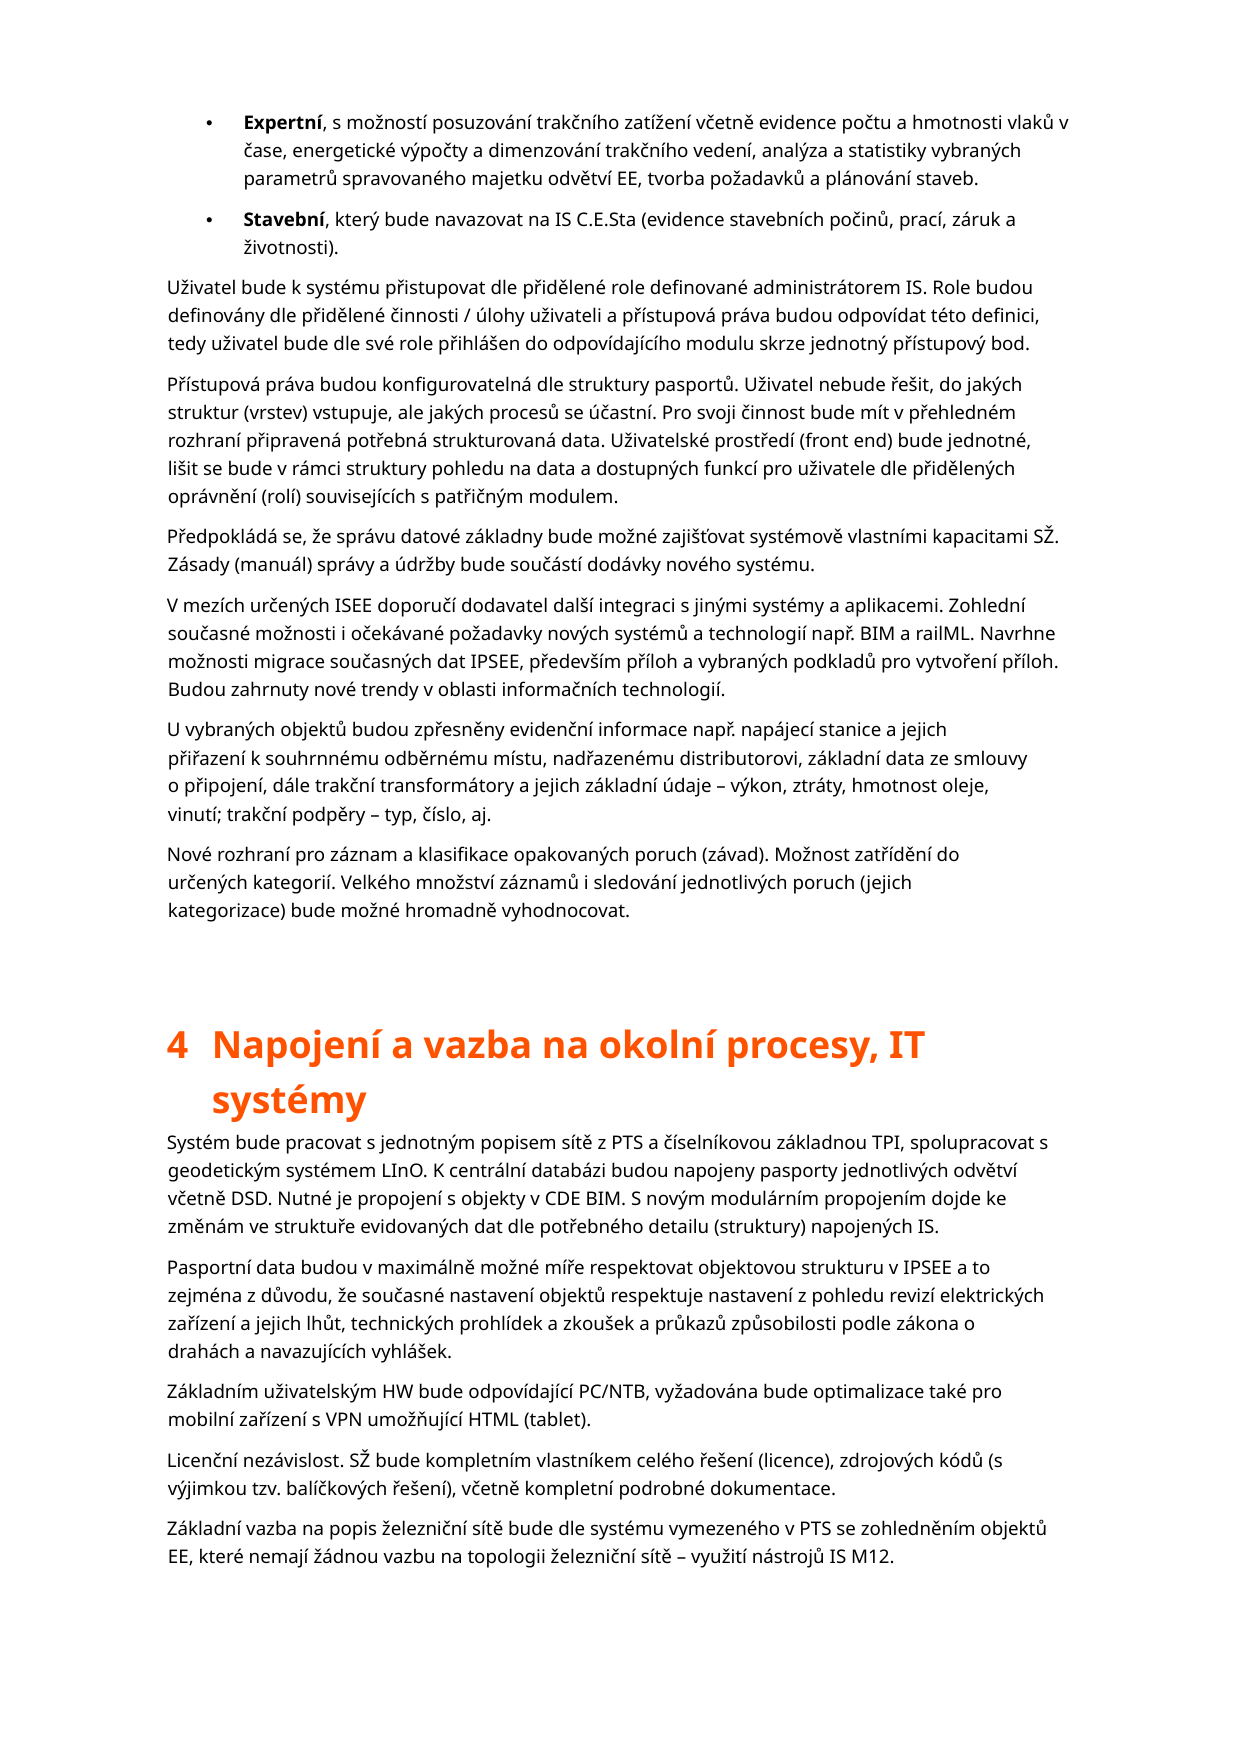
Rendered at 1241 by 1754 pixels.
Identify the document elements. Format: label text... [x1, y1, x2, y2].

text U vybraných objektů budou zpřesněny evidenční informace např. napájecí stanice a jejich přiřazení k souhrnnému odběrnému místu, nadřazenému distributorovi, základní data ze smlouvy o připojení, dále trakční transformátory a jejich základní údaje – výkon, ztráty, hmotnost oleje, vinutí; trakční podpěry – typ, číslo, aj. [167, 717, 1029, 826]
text Licenční nezávislost. SŽ bude kompletním vlastníkem celého řešení (licence), zdrojových kódů (s výjimkou tzv. balíčkových řešení), včetně kompletní podrobné dokumentace. [167, 1447, 1071, 1501]
text Uživatel bude k systému přistupovat dle přidělené role definované administrátorem IS. Role budou definovány dle přidělené činnosti / úlohy uživateli a přístupová práva budou odpovídat této definici, tedy uživatel bude dle své role přihlášen do odpovídajícího modulu skrze jednotný přístupový bod. [167, 274, 1071, 356]
text Systém bude pracovat s jednotným popisem sítě z PTS a číselníkovou základnou TPI, spolupracovat s geodetickým systémem LInO. K centrální databázi budou napojeny pasporty jednotlivých odvětví včetně DSD. Nutné je propojení s objekty v CDE BIM. S novým modulárním propojením dojde ke změnám ve struktuře evidovaných dat dle potřebného detailu (struktury) napojených IS. [167, 1129, 1063, 1239]
list Expertní, s možností posuzování trakčního zatížení včetně evidence počtu a hmotnosti vlaků v čase, energetické výpočty a dimenzování trakčního vedení, analýza a statistiky vybraných parametrů spravovaného majetku odvětví EE, tvorba požadavků a plánování staveb. [206, 109, 1071, 191]
subtitle Napojení a vazba na okolní procesy, IT systémy [167, 1018, 1071, 1125]
text Základním uživatelským HW bude odpovídající PC/NTB, vyžadována bude optimalizace také pro mobilní zařízení s VPN umožňující HTML (tablet). [167, 1379, 1071, 1432]
text Přístupová práva budou konfigurovatelná dle struktury pasportů. Uživatel nebude řešit, do jakých struktur (vrstev) vstupuje, ale jakých procesů se účastní. Pro svoji činnost bude mít v přehledném rozhraní připravená potřebná strukturovaná data. Uživatelské prostředí (front end) bude jednotné, lišit se bude v rámci struktury pohledu na data a dostupných funkcí pro uživatele dle přidělených oprávnění (rolí) souvisejících s patřičným modulem. [167, 371, 1061, 509]
text Předpokládá se, že správu datové základny bude možné zajišťovat systémově vlastními kapacitami SŽ. Zásady (manuál) správy a údržby bude součástí dodávky nového systému. [167, 524, 1071, 577]
text Základní vazba na popis železniční sítě bude dle systému vymezeného v PTS se zohledněním objektů EE, které nemají žádnou vazbu na topologii železniční sítě – využití nástrojů IS M12. [167, 1516, 1071, 1569]
text Nové rozhraní pro záznam a klasifikace opakovaných poruch (závad). Možnost zatřídění do určených kategorií. Velkého množství záznamů i sledování jednotlivých poruch (jejich kategorizace) bude možné hromadně vyhodnocovat. [167, 841, 1028, 923]
list Stavební, který bude navazovat na IS C.E.Sta (evidence stavebních počinů, prací, záruk a životnosti). [206, 206, 1071, 259]
text Pasportní data budou v maximálně možné míře respektovat objektovou strukturu v IPSEE a to zejména z důvodu, že současné nastavení objektů respektuje nastavení z pohledu revizí elektrických zařízení a jejich lhůt, technických prohlídek a zkoušek a průkazů způsobilosti podle zákona o drahách a navazujících vyhlášek. [167, 1254, 1046, 1364]
text V mezích určených ISEE doporučí dodavatel další integraci s jinými systémy a aplikacemi. Zohlední současné možnosti i očekávané požadavky nových systémů a technologií např. BIM a railML. Navrhne možnosti migrace současných dat IPSEE, především příloh a vybraných podkladů pro vytvoření příloh. Budou zahrnuty nové trendy v oblasti informačních technologií. [167, 592, 1059, 702]
